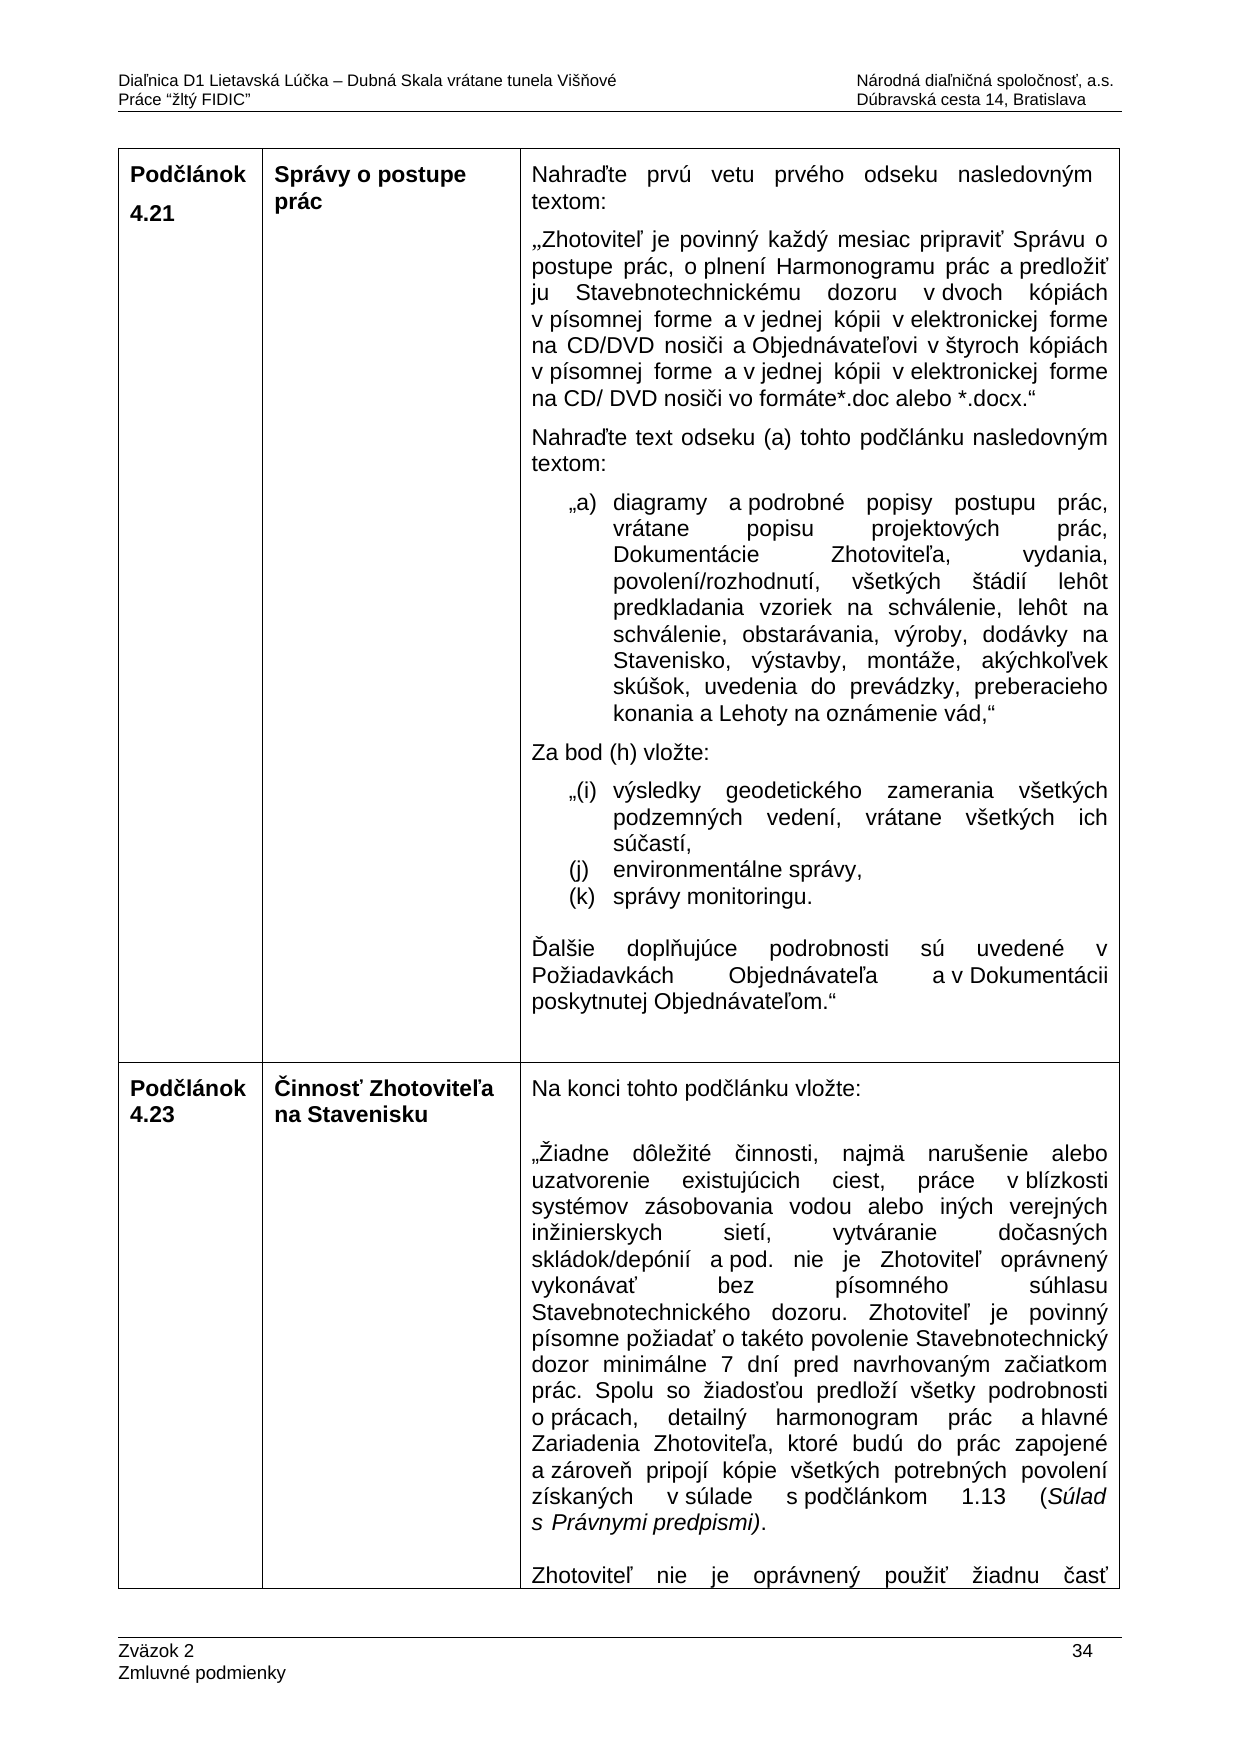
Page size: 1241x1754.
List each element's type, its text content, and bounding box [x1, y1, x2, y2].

table_cell Podčlánok 4.21 [119, 149, 262, 1062]
table_cell Správy o postupe prác [263, 149, 520, 1062]
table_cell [263, 1063, 520, 1588]
table_cell Podčlánok 4.23 [119, 1063, 262, 1588]
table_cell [521, 1063, 1119, 1588]
table_cell Nahraďte prvú vetu prvého odseku nasledovným textom: „Zhotoviteľ je povinný každý mesiac pripraviť Správu o postupe prác, o plnení Harmonogramu prác a predložiť ju Stavebnotechnickému dozoru v dvoch kópiách v písomnej forme a v jednej kópii v elektronickej forme na CD/DVD nosiči a Objednávateľovi v štyroch kópiách v písomnej forme a v jednej kópii v elektronickej forme na CD/ DVD nosiči vo formáte*.doc alebo *.docx.“ Nahraďte text odseku (a) tohto podčlánku nasledovným textom: „a) diagramy a podrobné popisy postupu prác, vrátane popisu projektových prác, Dokumentácie Zhotoviteľa, vydania, povolení/rozhodnutí, všetkých štádií lehôt predkladania vzoriek na schválenie, lehôt na schválenie, obstarávania, výroby, dodávky na Stavenisko, výstavby, montáže, akýchkoľvek skúšok, uvedenia do prevádzky, preberacieho konania a Lehoty na oznámenie vád,“ Za bod (h) vložte: „(i) výsledky geodetického zamerania všetkých podzemných vedení, vrátane všetkých ich súčastí, (j) environmentálne správy, (k) správy monitoringu. Ďalšie doplňujúce podrobnosti sú uvedené v Požiadavkách Objednávateľa a v Dokumentácii poskytnutej Objednávateľom.“ [521, 149, 1119, 1062]
